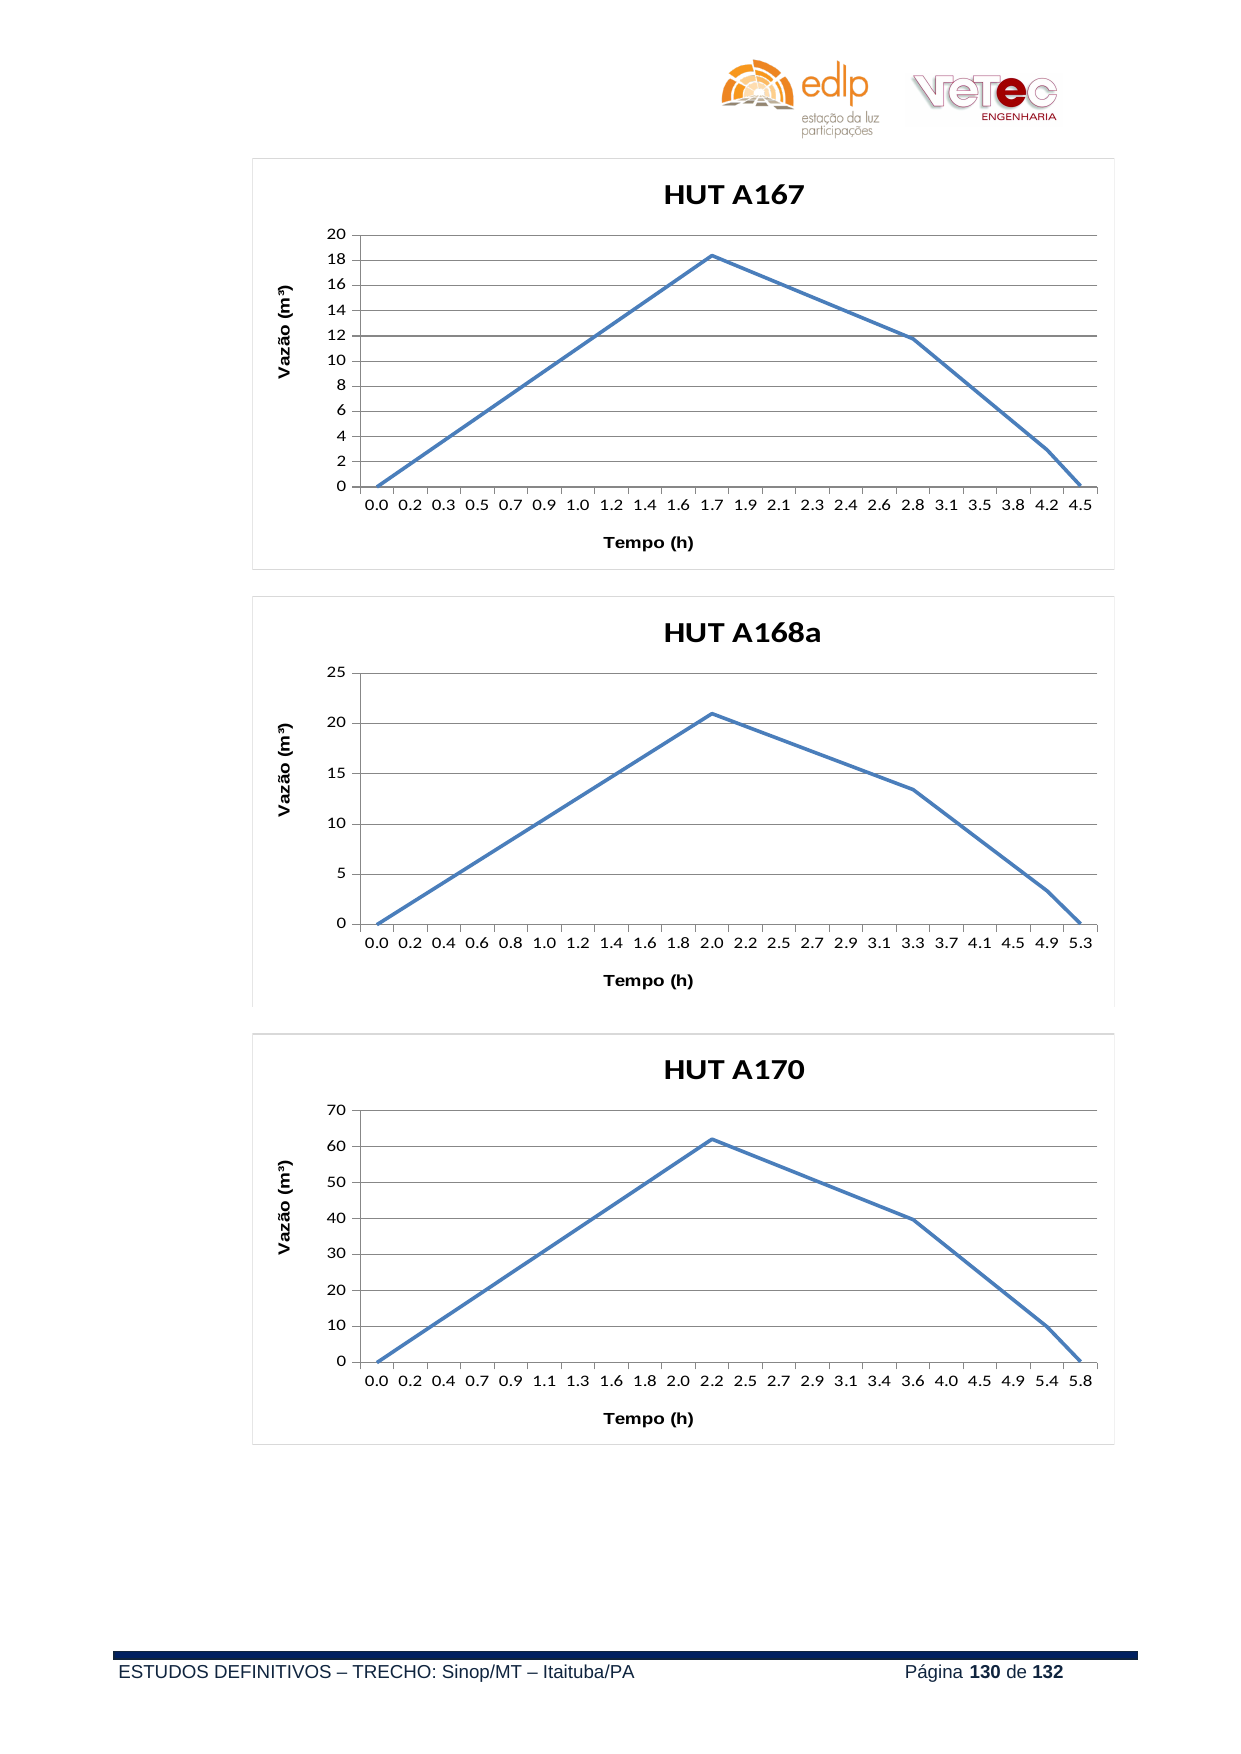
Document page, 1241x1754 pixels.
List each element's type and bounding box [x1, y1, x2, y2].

picture [904, 73, 1064, 127]
picture [700, 27, 893, 158]
